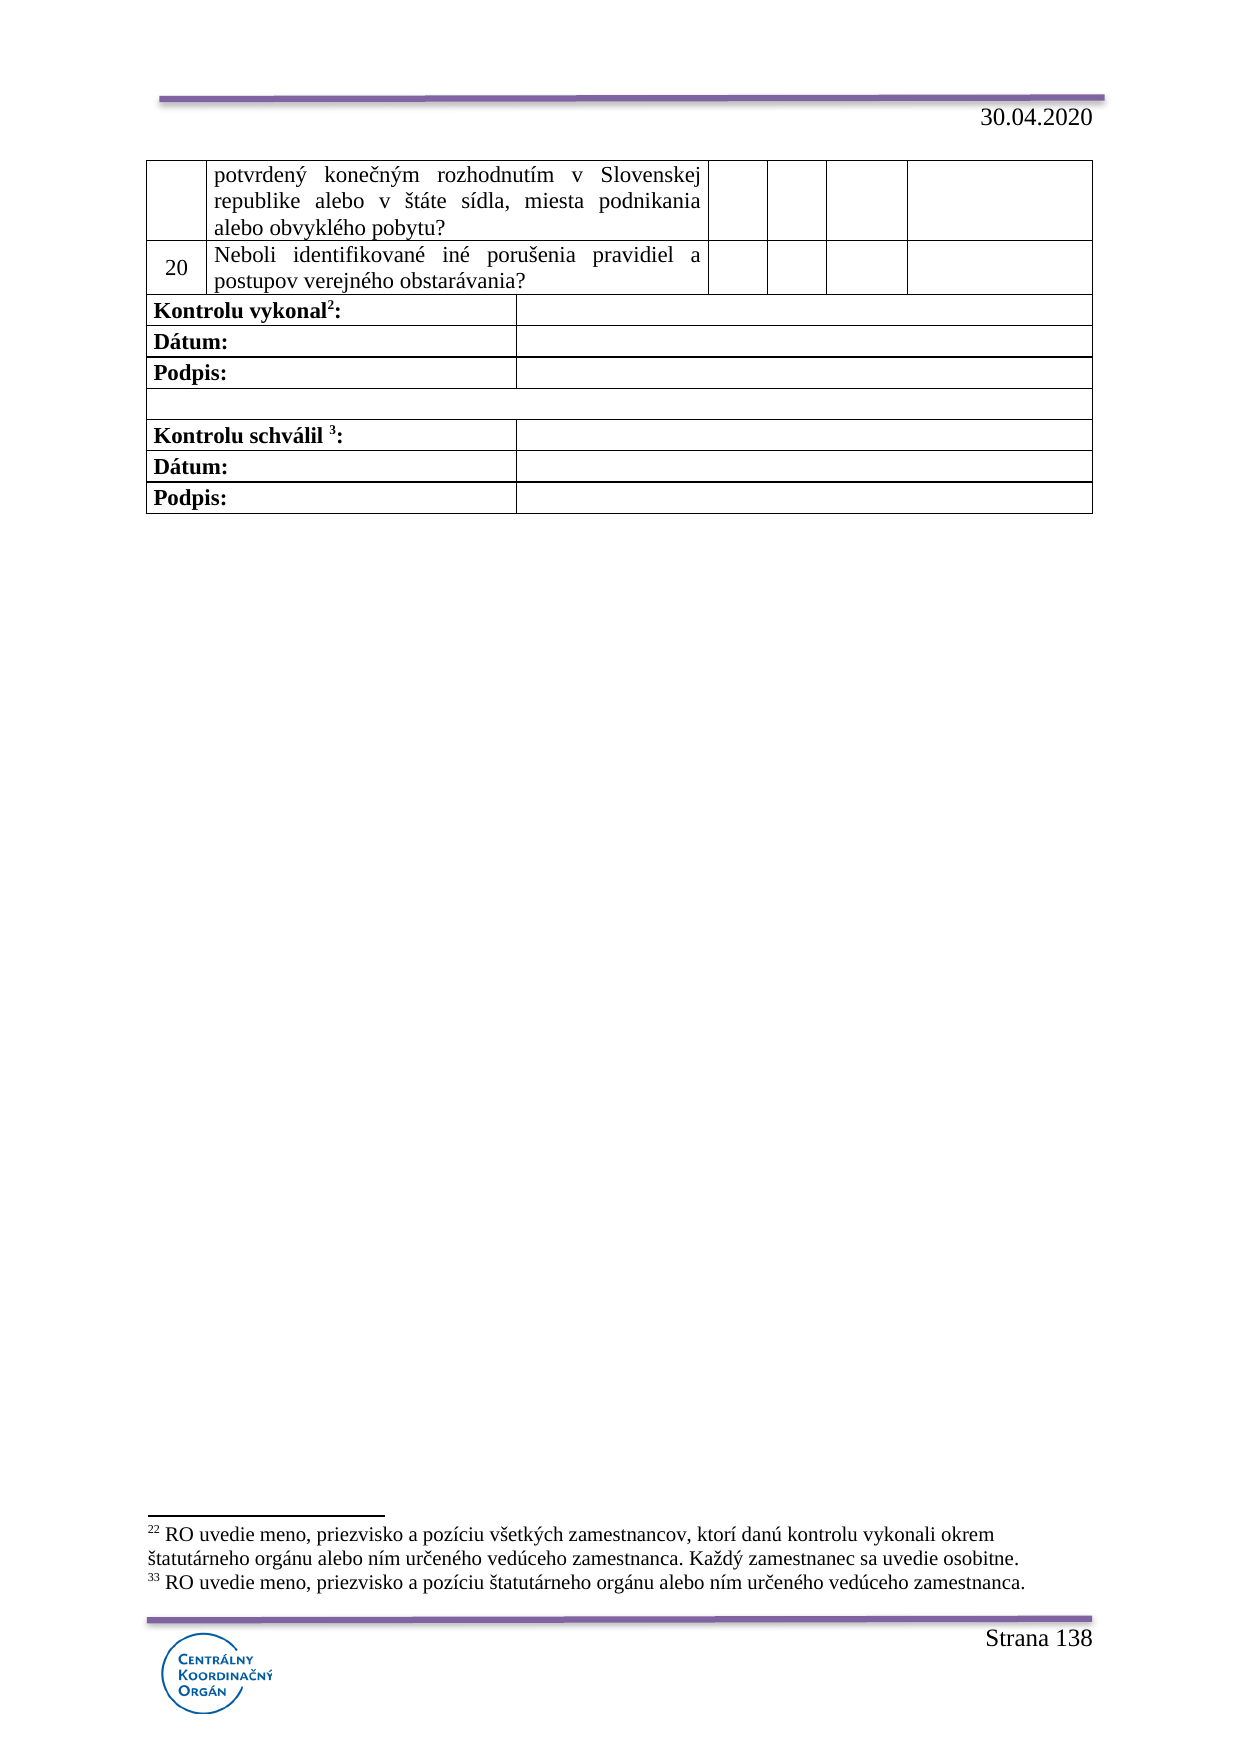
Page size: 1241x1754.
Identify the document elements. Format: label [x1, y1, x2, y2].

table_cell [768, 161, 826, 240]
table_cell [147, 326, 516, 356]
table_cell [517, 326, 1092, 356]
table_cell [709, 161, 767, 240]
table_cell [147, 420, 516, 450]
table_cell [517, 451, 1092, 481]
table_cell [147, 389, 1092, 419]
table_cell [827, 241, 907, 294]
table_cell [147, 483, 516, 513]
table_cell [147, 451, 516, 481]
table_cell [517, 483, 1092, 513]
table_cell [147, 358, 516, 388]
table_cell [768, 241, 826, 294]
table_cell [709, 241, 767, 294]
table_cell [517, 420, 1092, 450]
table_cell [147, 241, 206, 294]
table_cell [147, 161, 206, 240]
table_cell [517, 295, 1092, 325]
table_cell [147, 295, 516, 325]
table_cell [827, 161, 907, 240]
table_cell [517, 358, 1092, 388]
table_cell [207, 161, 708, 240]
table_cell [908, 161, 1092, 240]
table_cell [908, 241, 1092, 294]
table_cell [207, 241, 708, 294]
picture [159, 1631, 272, 1713]
